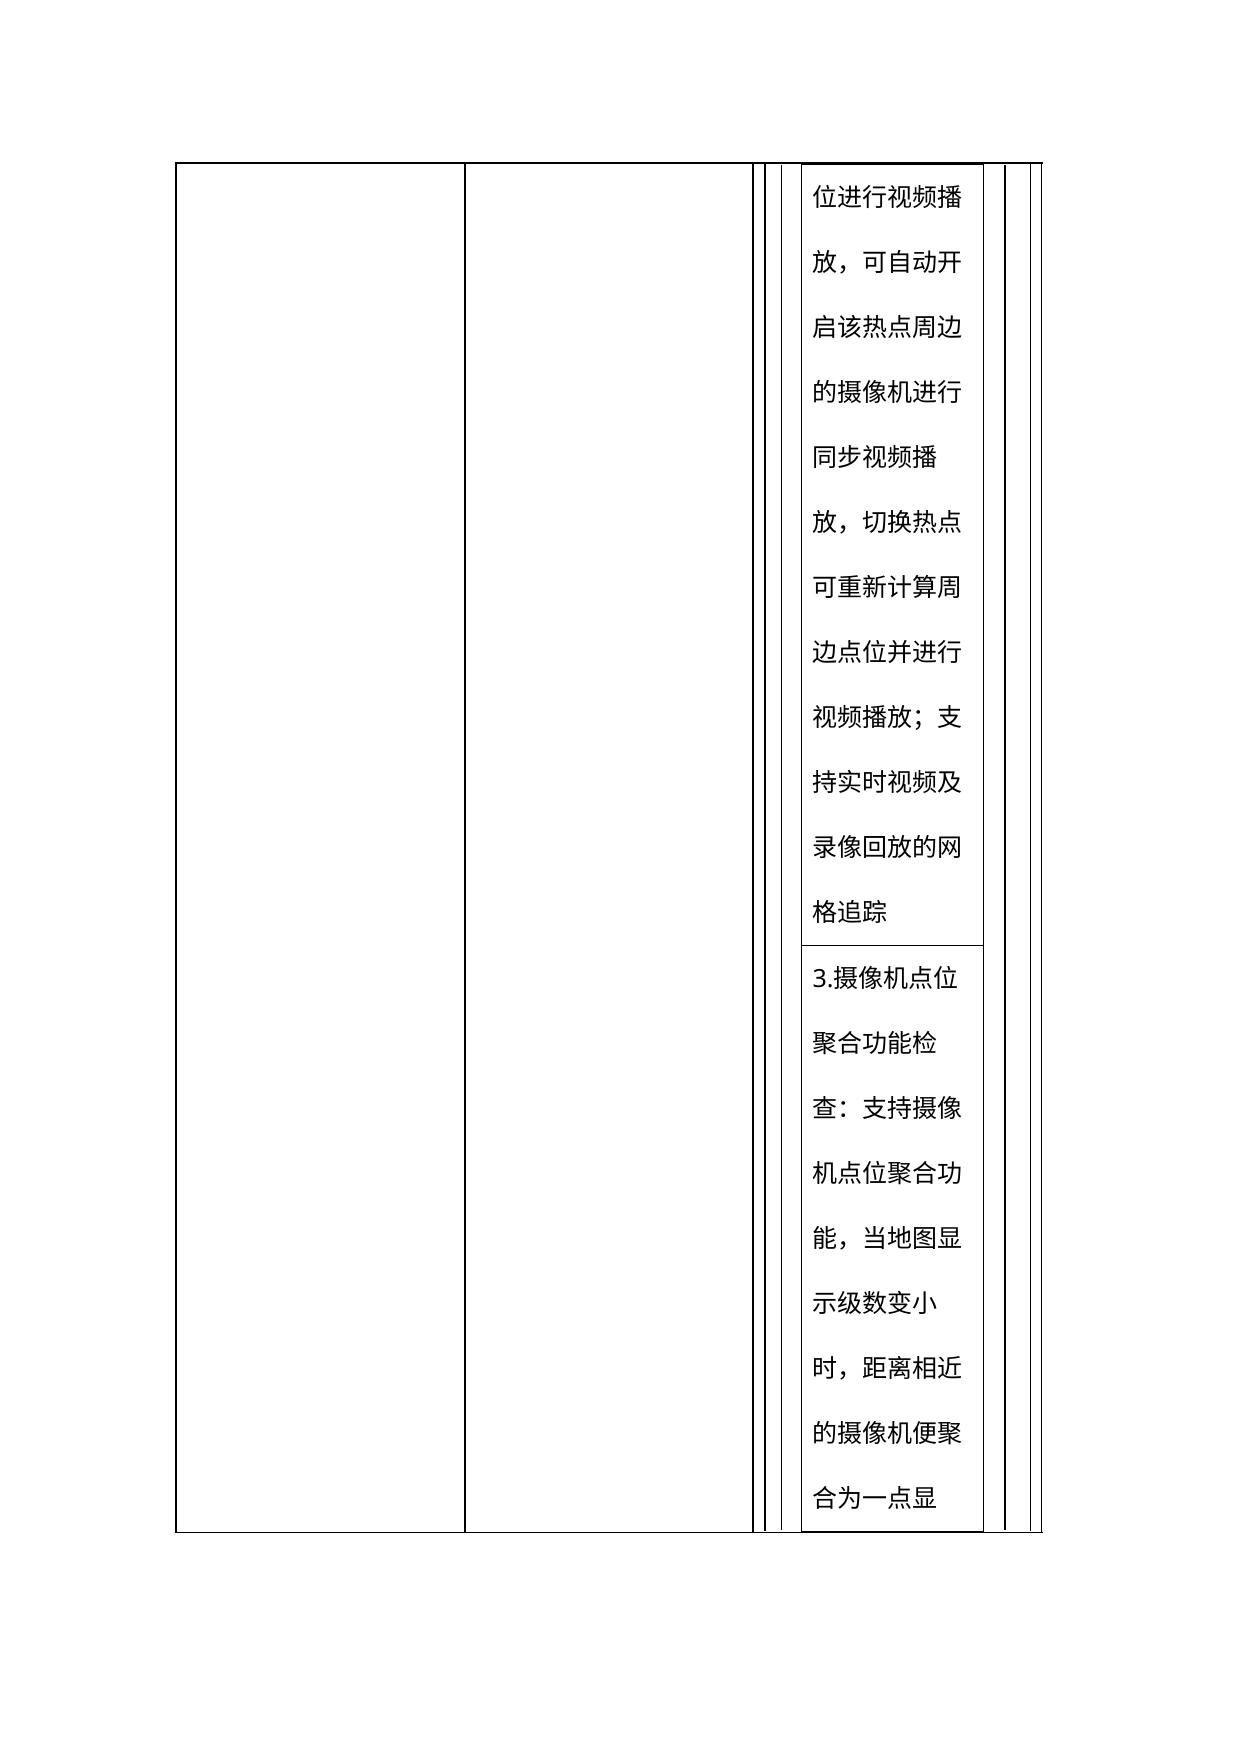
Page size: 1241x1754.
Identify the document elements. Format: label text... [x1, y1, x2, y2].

table_cell ▲ [466, 164, 752, 1532]
table_cell [754, 164, 801, 1532]
table_cell [802, 165, 983, 945]
table_cell [802, 946, 983, 1531]
table_cell 1 [177, 164, 464, 1532]
table_cell [984, 164, 1041, 1532]
